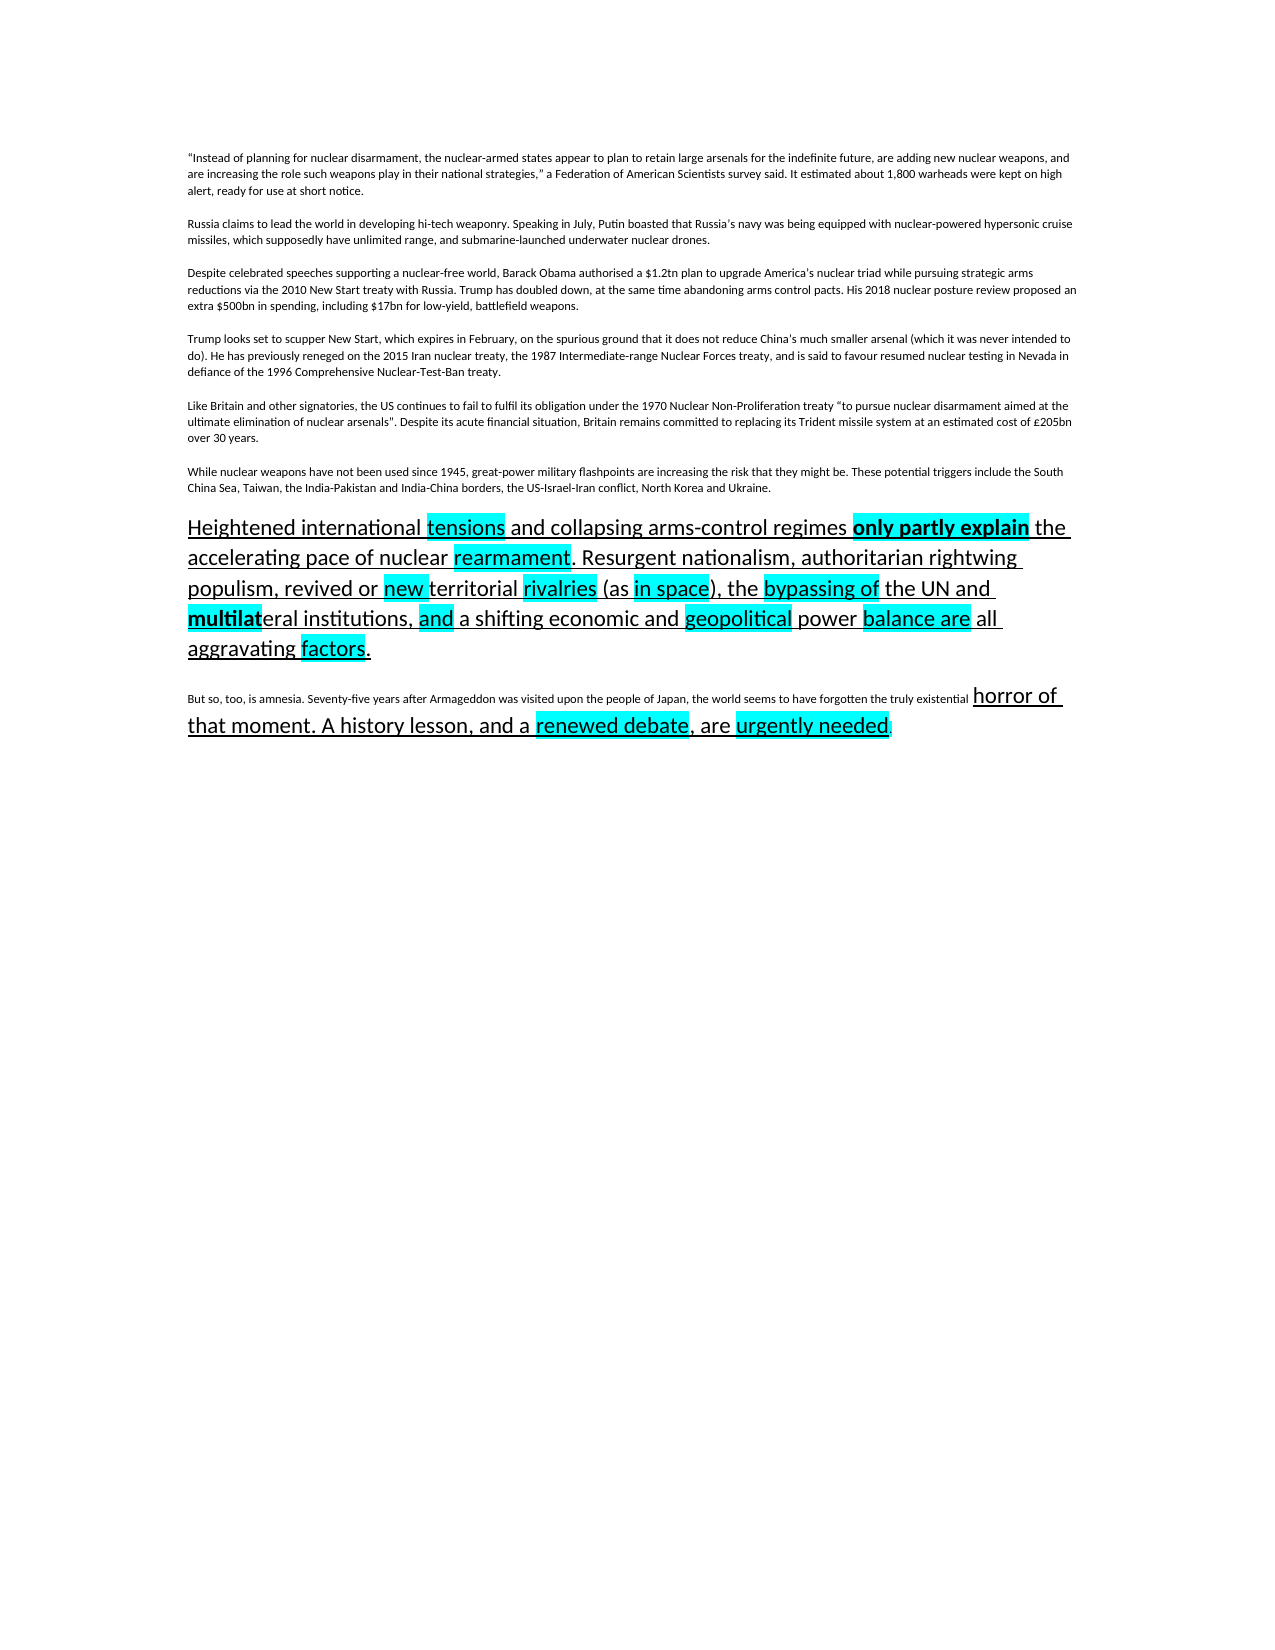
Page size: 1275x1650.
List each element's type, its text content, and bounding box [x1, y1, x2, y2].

text “Instead of planning for nuclear disarmament, the nuclear-armed states appear to plan to retain large arsenals for the indefinite future, are adding new nuclear weapons, and are increasing the role such weapons play in their national strategies,” a Federation of American Scientists survey said. It estimated about 1,800 warheads were kept on high alert, ready for use at short notice. [187, 150, 1087, 198]
text While nuclear weapons have not been used since 1945, great-power military flashpoints are increasing the risk that they might be. These potential triggers include the South China Sea, Taiwan, the India-Pakistan and India-China borders, the US-Israel-Iran conflict, North Korea and Ukraine. [187, 464, 1087, 496]
text But so, too, is amnesia. Seventy-five years after Armageddon was visited upon the people of Japan, the world seems to have forgotten the truly existential horror of that moment. A history lesson, and a renewed debate, are urgently needed. [187, 681, 1087, 739]
text Trump looks set to scupper New Start, which expires in February, on the spurious ground that it does not reduce China’s much smaller arsenal (which it was never intended to do). He has previously reneged on the 2015 Iran nuclear treaty, the 1987 Intermediate-range Nuclear Forces treaty, and is said to favour resumed nuclear testing in Nevada in defiance of the 1996 Comprehensive Nuclear-Test-Ban treaty. [187, 332, 1087, 380]
text Like Britain and other signatories, the US continues to fail to fulfil its obligation under the 1970 Nuclear Non-Proliferation treaty “to pursue nuclear disarmament aimed at the ultimate elimination of nuclear arsenals”. Despite its acute financial situation, Britain remains committed to replacing its Trident missile system at an estimated cost of £205bn over 30 years. [187, 398, 1087, 446]
text Heightened international tensions and collapsing arms-control regimes only partly explain the accelerating pace of nuclear rearmament. Resurgent nationalism, authoritarian rightwing populism, revived or new territorial rivalries (as in space), the bypassing of the UN and multilateral institutions, and a shifting economic and geopolitical power balance are all aggravating factors. [187, 513, 1087, 662]
text Despite celebrated speeches supporting a nuclear-free world, Barack Obama authorised a $1.2tn plan to upgrade America’s nuclear triad while pursuing strategic arms reductions via the 2010 New Start treaty with Russia. Trump has doubled down, at the same time abandoning arms control pacts. His 2018 nuclear posture review proposed an extra $500bn in spending, including $17bn for low-yield, battlefield weapons. [187, 266, 1087, 314]
text Russia claims to lead the world in developing hi-tech weaponry. Speaking in July, Putin boasted that Russia’s navy was being equipped with nuclear-powered hypersonic cruise missiles, which supposedly have unlimited range, and submarine-launched underwater nuclear drones. [187, 216, 1087, 248]
